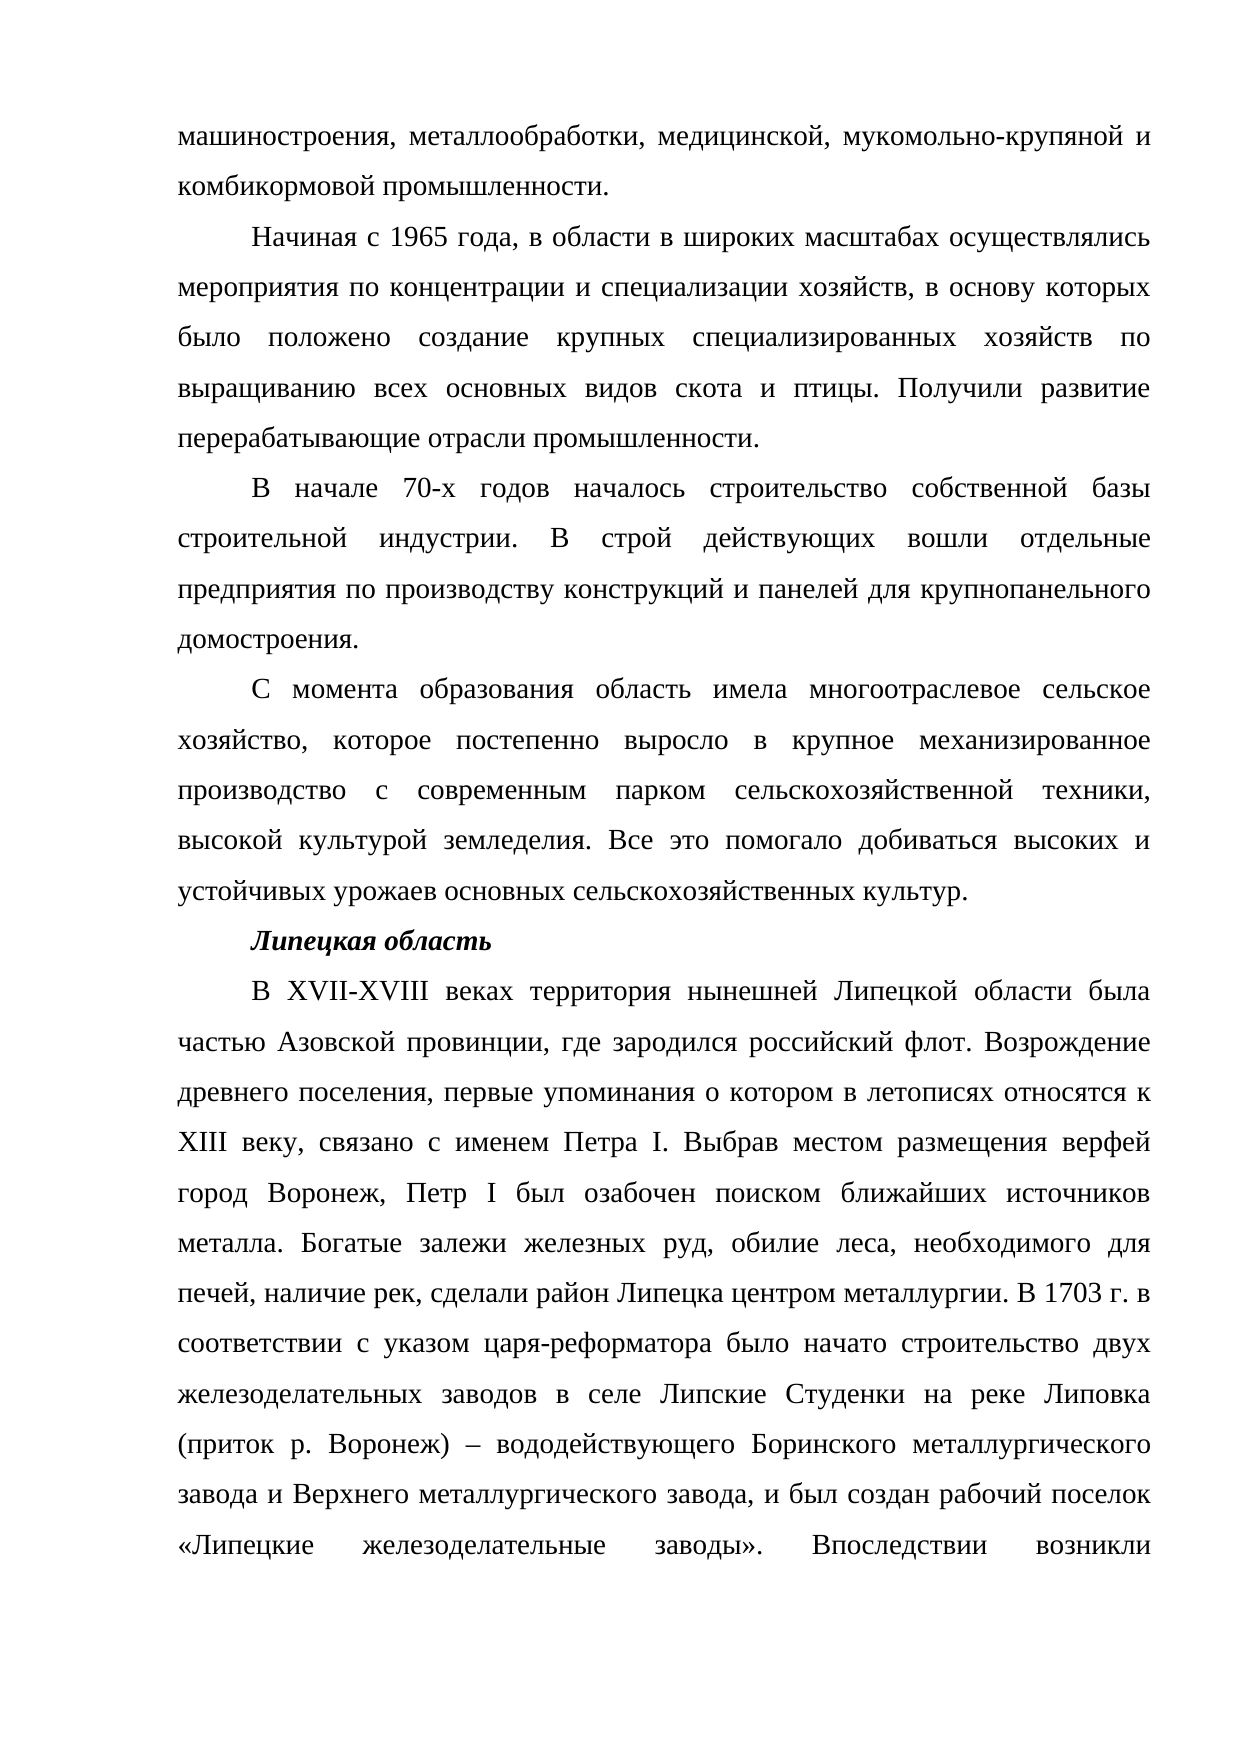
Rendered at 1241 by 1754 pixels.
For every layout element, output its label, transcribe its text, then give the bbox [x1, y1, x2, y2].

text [177, 973, 1152, 1560]
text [177, 118, 1152, 202]
text Начиная с 1965 года, в области в широких масштабах осуществлялись мероприятия по концентрации и специализации хозяйств, в основу которых было положено создание крупных специализированных хозяйств по выращиванию всех основных видов скота и птицы. Получили развитие перерабатывающие отрасли промышленности. [177, 219, 1152, 453]
text В начале 70-х годов началось строительство собственной базы строительной индустрии. В строй действующих вошли отдельные предприятия по производству конструкций и панелей для крупнопанельного домостроения. [177, 470, 1152, 655]
text Липецкая область [177, 923, 1152, 957]
text С момента образования область имела многоотраслевое сельское хозяйство, которое постепенно выросло в крупное механизированное производство с современным парком сельскохозяйственной техники, высокой культурой земледелия. Все это помогало добиваться высоких и устойчивых урожаев основных сельскохозяйственных культур. [177, 672, 1152, 906]
